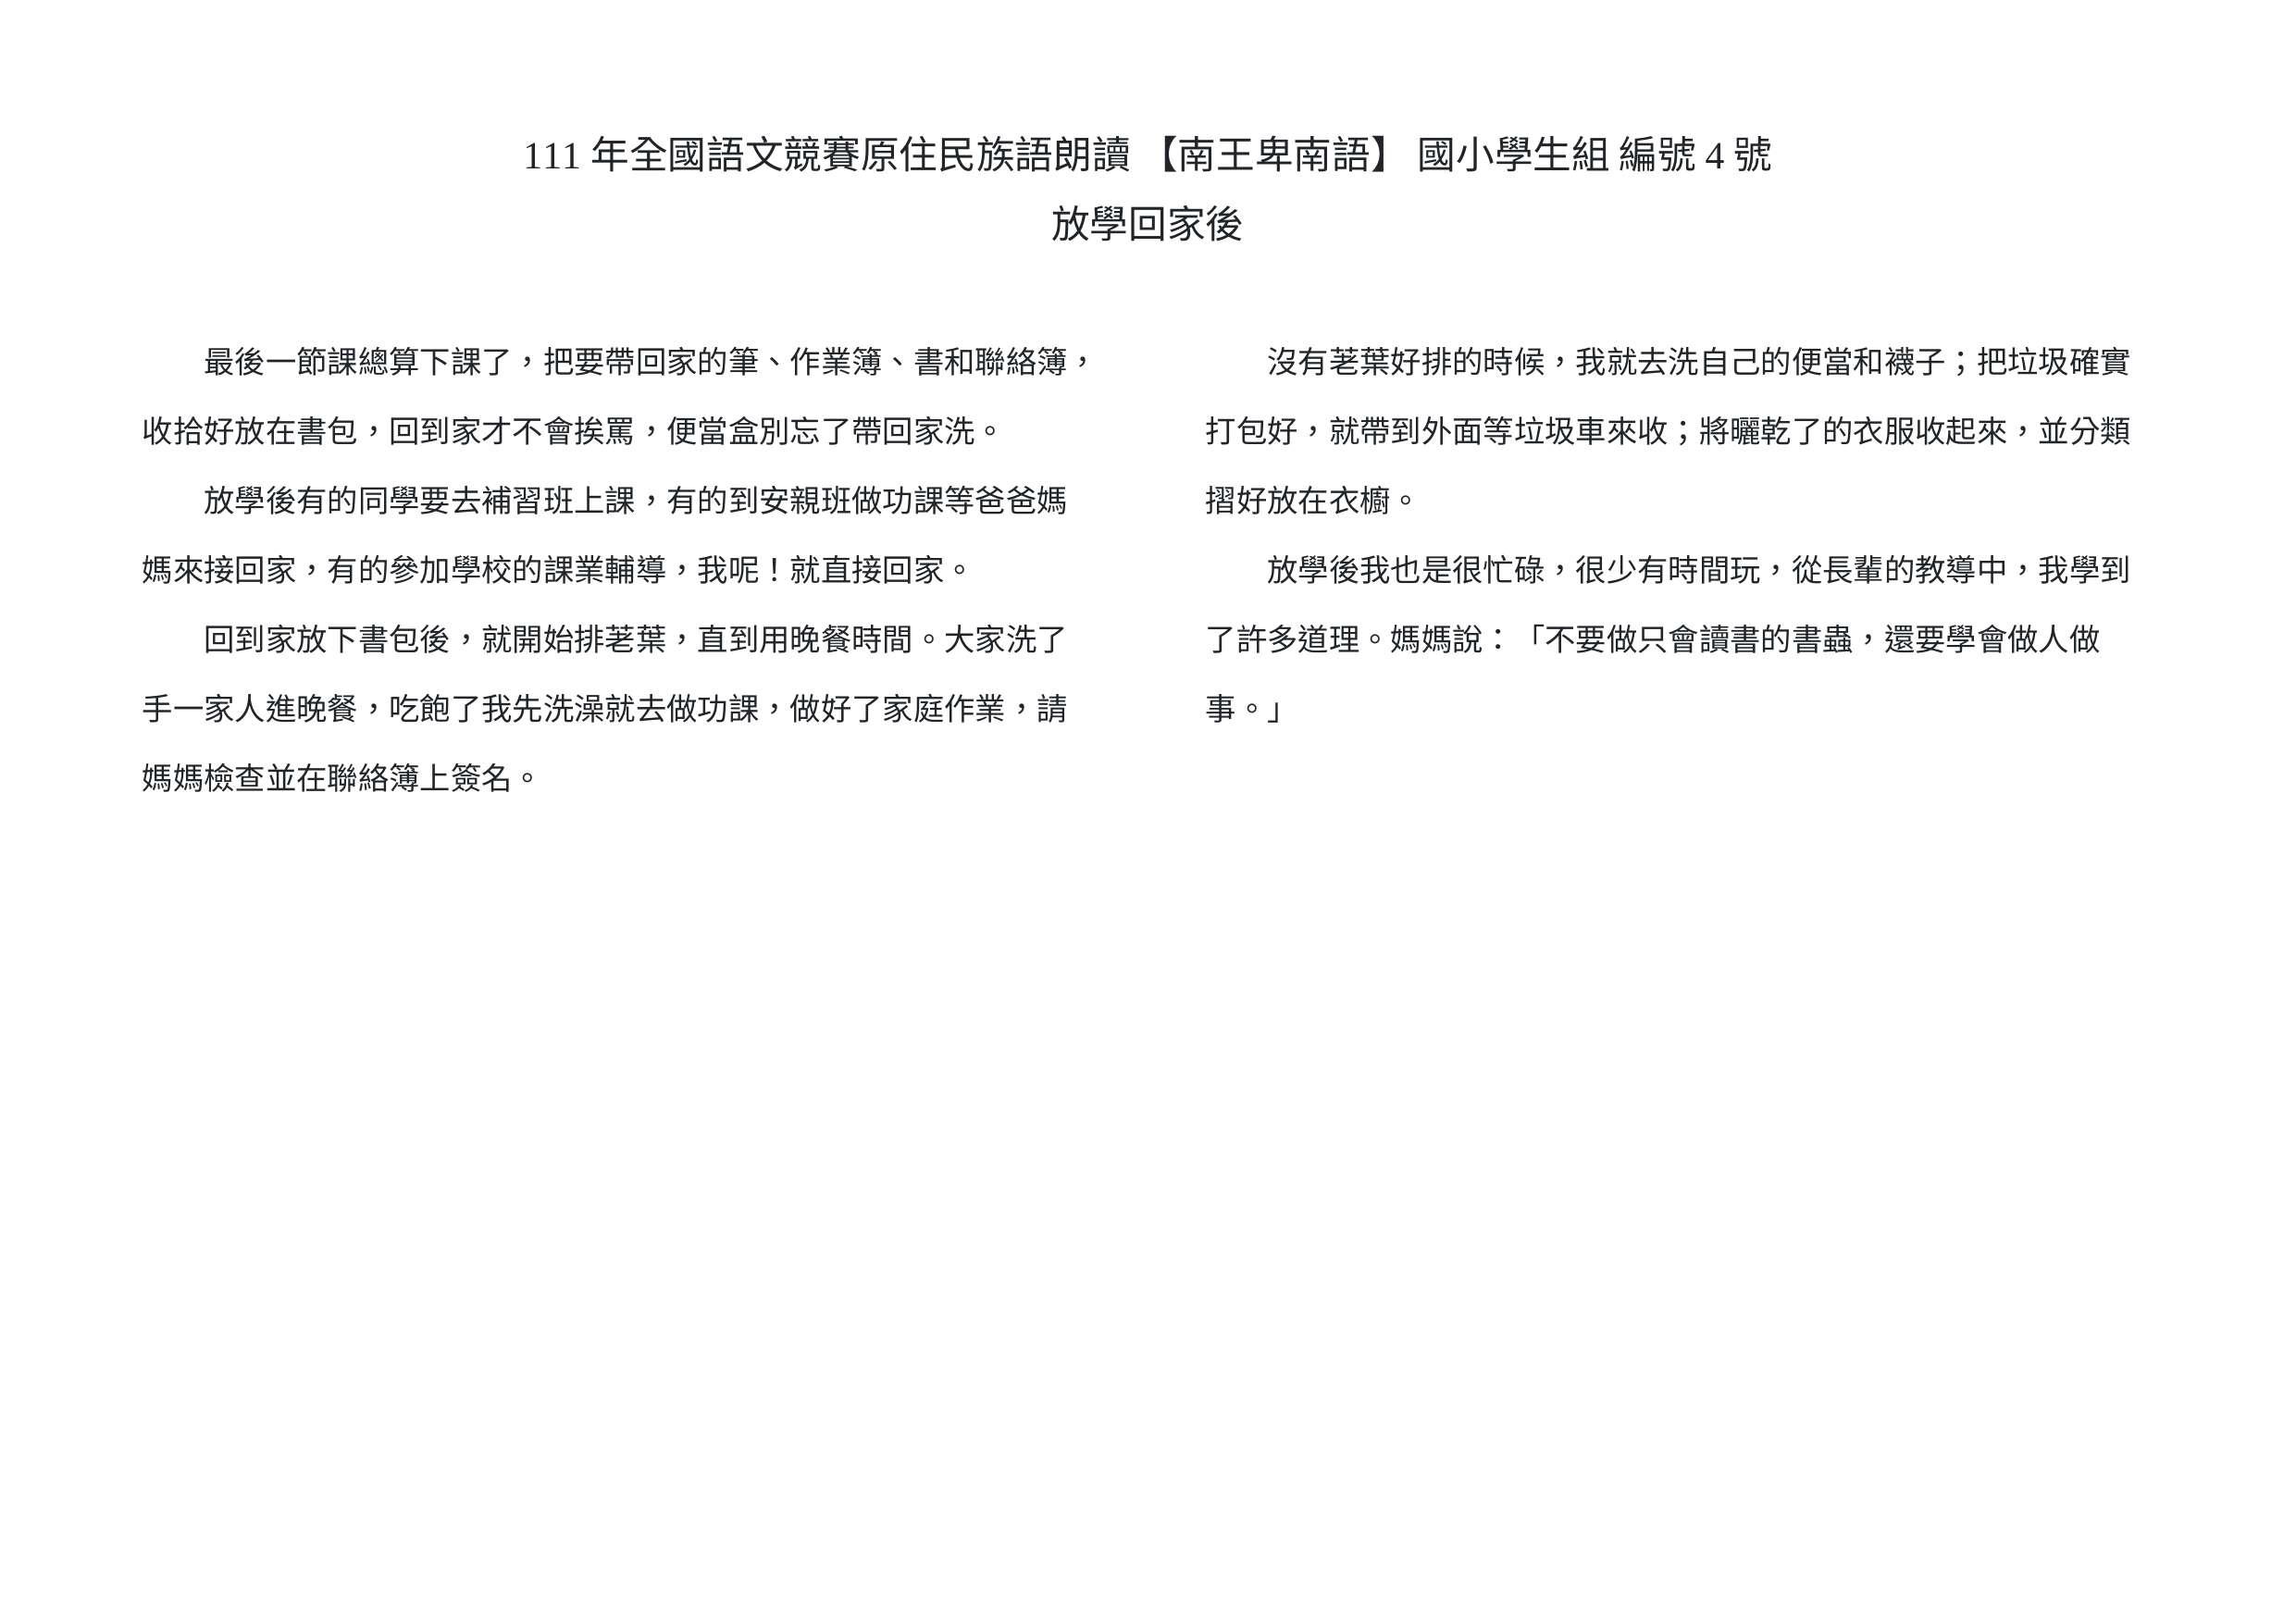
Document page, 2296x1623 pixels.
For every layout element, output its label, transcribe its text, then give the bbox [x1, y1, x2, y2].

text 111 年全國語文競賽原住民族語朗讀 【南王卑南語】 國小學生組 編號 4 號 [142, 118, 2153, 187]
text 沒有荖葉好排的時候，我就去洗自己的便當和襪子；把垃圾確實打包好，就帶到外面等垃圾車來收；將曬乾了的衣服收起來，並分類摺好放在衣櫥。 [1206, 326, 2153, 534]
text 放學後我也是很忙碌，很少有時間玩，從長輩的教導中，我學到了許多道理。媽媽說：「不要做只會讀書的書蟲，還要學會做人做事。」 [1206, 534, 2153, 742]
text 放學回家後 [142, 187, 2153, 256]
text 最後一節課總算下課了，把要帶回家的筆、作業簿、書和聯絡簿，收拾好放在書包，回到家才不會挨罵，便當盒別忘了帶回家洗。 [142, 326, 1090, 465]
text 回到家放下書包後，就開始排荖葉，直到用晚餐時間。大家洗了手一家人進晚餐，吃飽了我先洗澡就去做功課，做好了家庭作業，請媽媽檢查並在聯絡簿上簽名。 [142, 603, 1090, 812]
text 放學後有的同學要去補習班上課，有的到安親班做功課等爸爸媽媽來接回家，有的參加學校的課業輔導，我呢！就直接回家。 [142, 465, 1090, 603]
